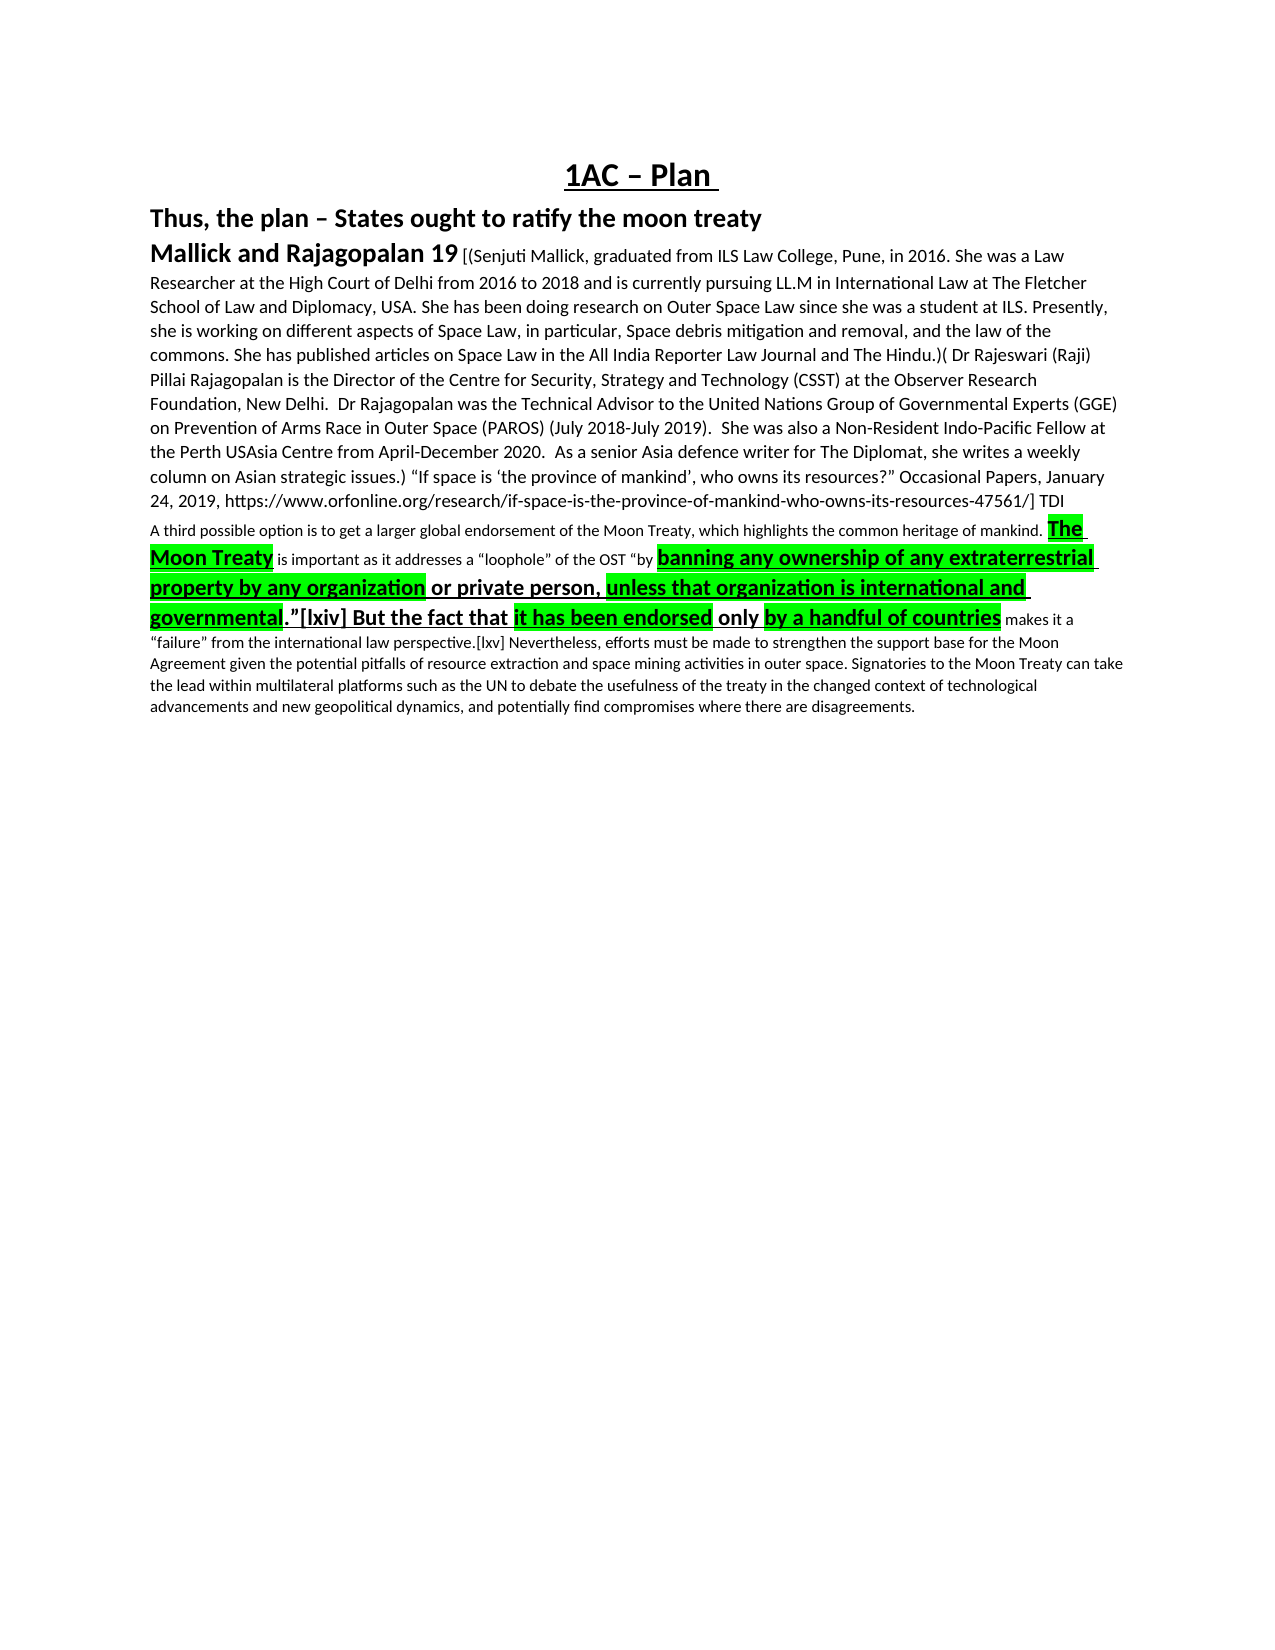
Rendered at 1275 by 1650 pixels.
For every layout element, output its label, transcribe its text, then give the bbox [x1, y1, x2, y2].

subtitle 1AC – Plan [150, 154, 1125, 195]
subtitle Thus, the plan – States ought to ratify the moon treaty [150, 201, 1125, 234]
text Mallick and Rajagopalan 19 [(Senjuti Mallick, graduated from ILS Law College, Pune, in 2016. She was a Law Researcher at the High Court of Delhi from 2016 to 2018 and is currently pursuing LL.M in International Law at The Fletcher School of Law and Diplomacy, USA. She has been doing research on Outer Space Law since she was a student at ILS. Presently, she is working on different aspects of Space Law, in particular, Space debris mitigation and removal, and the law of the commons. She has published articles on Space Law in the All India Reporter Law Journal and The Hindu.)( Dr Rajeswari (Raji) Pillai Rajagopalan is the Director of the Centre for Security, Strategy and Technology (CSST) at the Observer Research Foundation, New Delhi. Dr Rajagopalan was the Technical Advisor to the United Nations Group of Governmental Experts (GGE) on Prevention of Arms Race in Outer Space (PAROS) (July 2018-July 2019). She was also a Non-Resident Indo-Pacific Fellow at the Perth USAsia Centre from April-December 2020. As a senior Asia defence writer for The Diplomat, she writes a weekly column on Asian strategic issues.) “If space is ‘the province of mankind’, who owns its resources?” Occasional Papers, January 24, 2019, https://www.orfonline.org/research/if-space-is-the-province-of-mankind-who-owns-its-resources-47561/] TDI A third possible option is to get a larger global endorsement of the Moon Treaty, which highlights the common heritage of mankind. The Moon Treaty is important as it addresses a “loophole” of the OST “by banning any ownership of any extraterrestrial property by any organization or private person, unless that organization is international and governmental.”[lxiv] But the fact that it has been endorsed only by a handful of countries makes it a “failure” from the international law perspective.[lxv] Nevertheless, efforts must be made to strengthen the support base for the Moon Agreement given the potential pitfalls of resource extraction and space mining activities in outer space. Signatories to the Moon Treaty can take the lead within multilateral platforms such as the UN to debate the usefulness of the treaty in the changed context of technological advancements and new geopolitical dynamics, and potentially find compromises where there are disagreements. [150, 236, 1125, 717]
